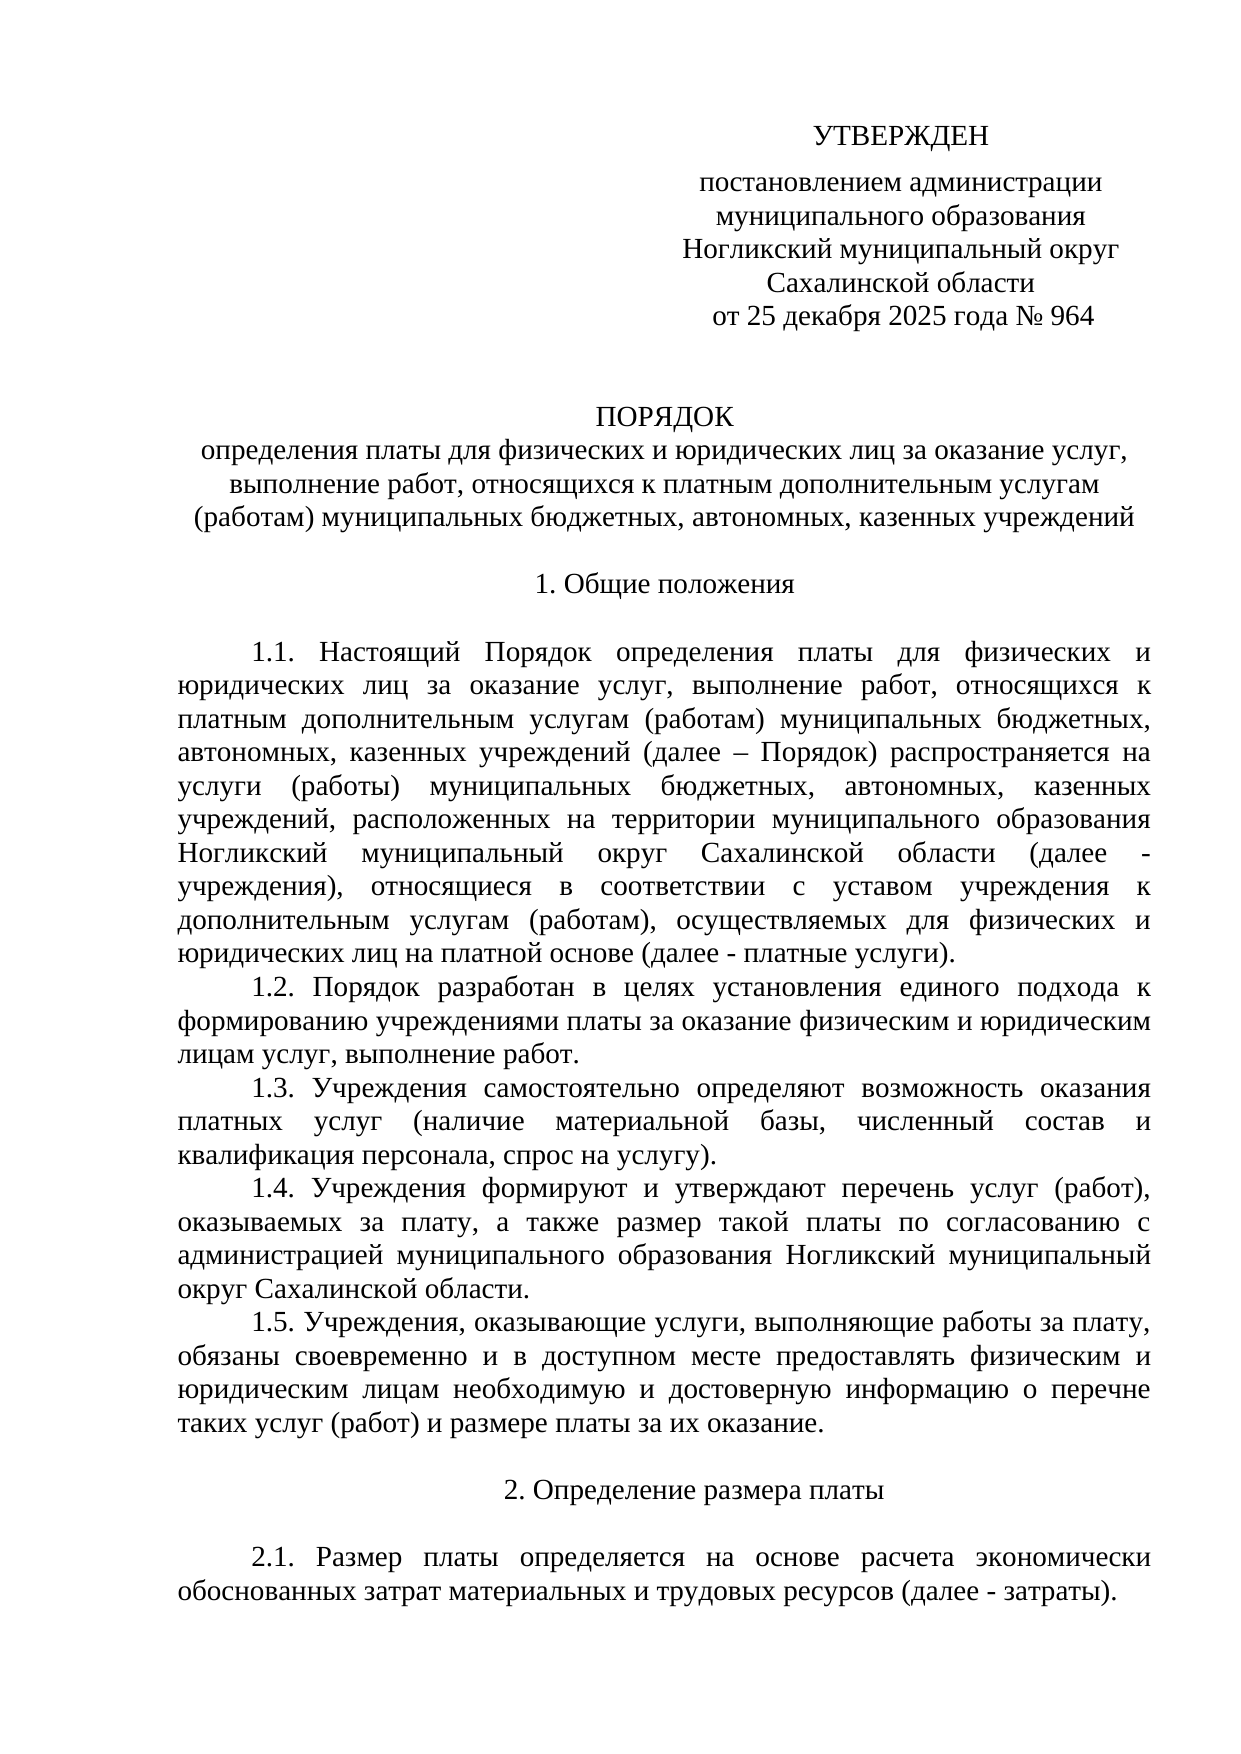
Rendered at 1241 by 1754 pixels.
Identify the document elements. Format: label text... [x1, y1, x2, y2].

text постановлением администрации [650, 164, 1152, 198]
text от № [650, 298, 1156, 332]
text 1.2. Порядок разработан в целях установления единого подхода к формированию учреждениями платы за оказание физическим и юридическим лицам услуг, выполнение работ. [177, 969, 1152, 1070]
text 1.3. Учреждения самостоятельно определяют возможность оказания платных услуг (наличие материальной базы, численный состав и квалификация персонала, спрос на услугу). [177, 1070, 1152, 1170]
text 1.5. Учреждения, оказывающие услуги, выполняющие работы за плату, обязаны своевременно и в доступном месте предоставлять физическим и юридическим лицам необходимую и достоверную информацию о перечне таких услуг (работ) и размере платы за их оказание. [177, 1304, 1152, 1439]
text определения платы для физических и юридических лиц за оказание услуг, выполнение работ, относящихся к платным дополнительным услугам (работам) муниципальных бюджетных, автономных, казенных учреждений [177, 432, 1152, 533]
text 2. Определение размера платы [177, 1472, 1152, 1506]
text муниципального образования [650, 198, 1152, 231]
text УТВЕРЖДЕН [650, 118, 1152, 152]
text 1. Общие положения [177, 567, 1152, 600]
text 1.4. Учреждения формируют и утверждают перечень услуг (работ), оказываемых за плату, а также размер такой платы по согласованию с администрацией муниципального образования Ногликский муниципальный округ Сахалинской области. [177, 1170, 1152, 1304]
text 1.1. Настоящий Порядок определения платы для физических и юридических лиц за оказание услуг, выполнение работ, относящихся к платным дополнительным услугам (работам) муниципальных бюджетных, автономных, казенных учреждений (далее – Порядок) распространяется на услуги (работы) муниципальных бюджетных, автономных, казенных учреждений, расположенных на территории муниципального образования Ногликский муниципальный округ Сахалинской области (далее - учреждения), относящиеся в соответствии с уставом учреждения к дополнительным услугам (работам), осуществляемых для физических и юридических лиц на платной основе (далее - платные услуги). [177, 634, 1152, 969]
text 2.1. Размер платы определяется на основе расчета экономически обоснованных затрат материальных и трудовых ресурсов (далее - затраты). [177, 1539, 1152, 1606]
text ПОРЯДОК [177, 399, 1152, 432]
text Ногликский муниципальный округ Сахалинской области [650, 231, 1152, 298]
